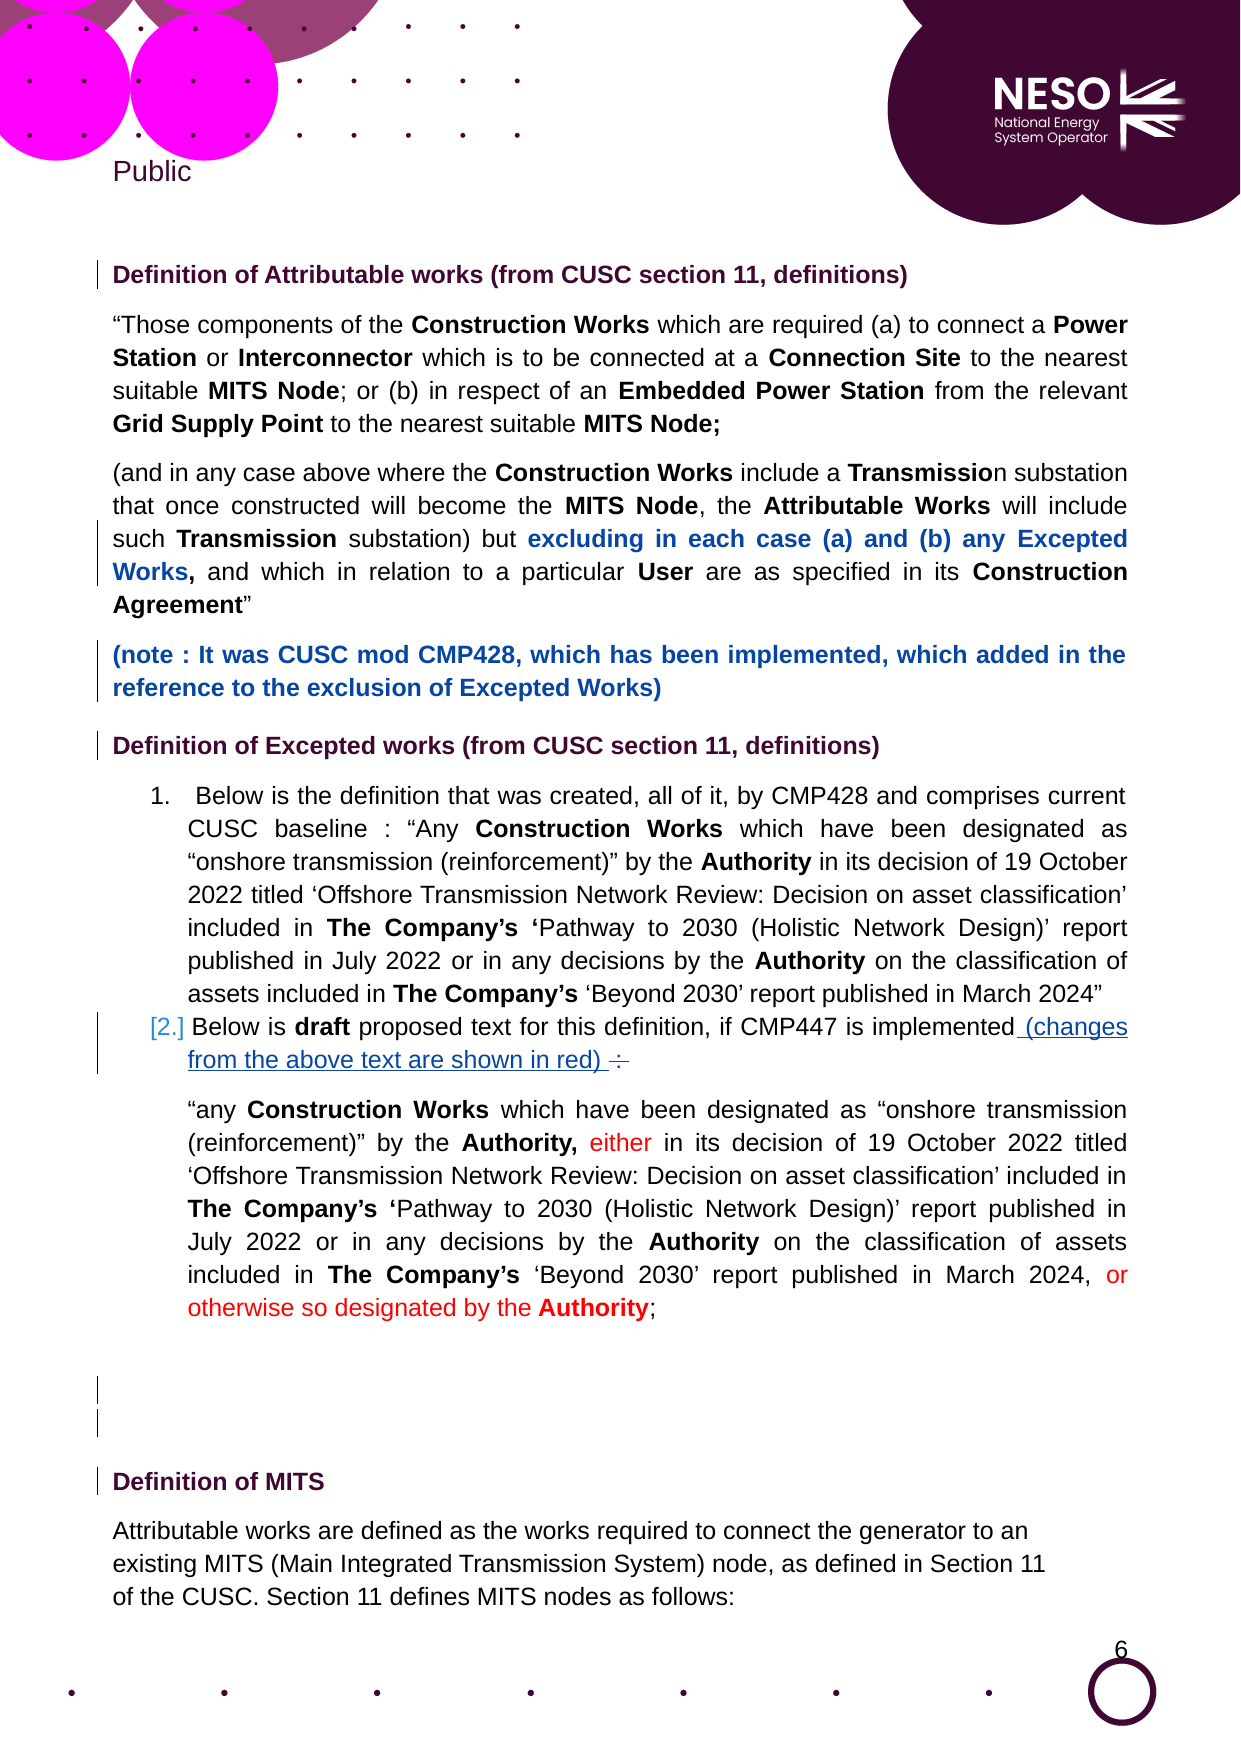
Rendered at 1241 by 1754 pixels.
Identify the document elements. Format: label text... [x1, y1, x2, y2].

subtitle Definition of Excepted works (from CUSC section 11, definitions) [112, 731, 1128, 760]
text “any Construction Works which have been designated as “onshore transmission (reinforcement)” by the Authority, either in its decision of 19 October 2022 titled ‘Offshore Transmission Network Review: Decision on asset classification’ included in The Company’s ‘Pathway to 2030 (Holistic Network Design)’ report published in July 2022 or in any decisions by the Authority on the classification of assets included in The Company’s ‘Beyond 2030’ report published in March 2024, or otherwise so designated by the Authority; [187, 1095, 1128, 1322]
subtitle Definition of Attributable works (from CUSC section 11, definitions) [112, 260, 1128, 289]
list Below is the definition that was created, all of it, by CMP428 and comprises current CUSC baseline : “Any Construction Works which have been designated as “onshore transmission (reinforcement)” by the Authority in its decision of 19 October 2022 titled ‘Offshore Transmission Network Review: Decision on asset classification’ included in The Company’s ‘Pathway to 2030 (Holistic Network Design)’ report published in July 2022 or in any decisions by the Authority on the classification of assets included in The Company’s ‘Beyond 2030’ report published in March 2024” [150, 781, 1128, 1008]
text Attributable works are defined as the works required to connect the generator to an existing MITS (Main Integrated Transmission System) node, as defined in Section 11 of the CUSC. Section 11 defines MITS nodes as follows: [112, 1516, 1052, 1611]
subtitle Definition of MITS [112, 1467, 1128, 1495]
list Below is draft proposed text for this definition, if CMP447 is implemented [150, 1012, 1128, 1074]
text (note : It was CUSC mod CMP428, which has been implemented, which added in the reference to the exclusion of Excepted Works) [112, 640, 1128, 702]
text “Those components of the Construction Works which are required (a) to connect a Power Station or Interconnector which is to be connected at a Connection Site to the nearest suitable MITS Node; or (b) in respect of an Embedded Power Station from the relevant Grid Supply Point to the nearest suitable MITS Node; [112, 309, 1128, 437]
text (and in any case above where the Construction Works include a Transmission substation that once constructed will become the MITS Node, the Attributable Works will include such Transmission substation) but excluding in each case (a) and (b) any Excepted Works, and which in relation to a particular User are as specified in its Construction Agreement” [112, 458, 1128, 619]
picture [0, 0, 1241, 1753]
